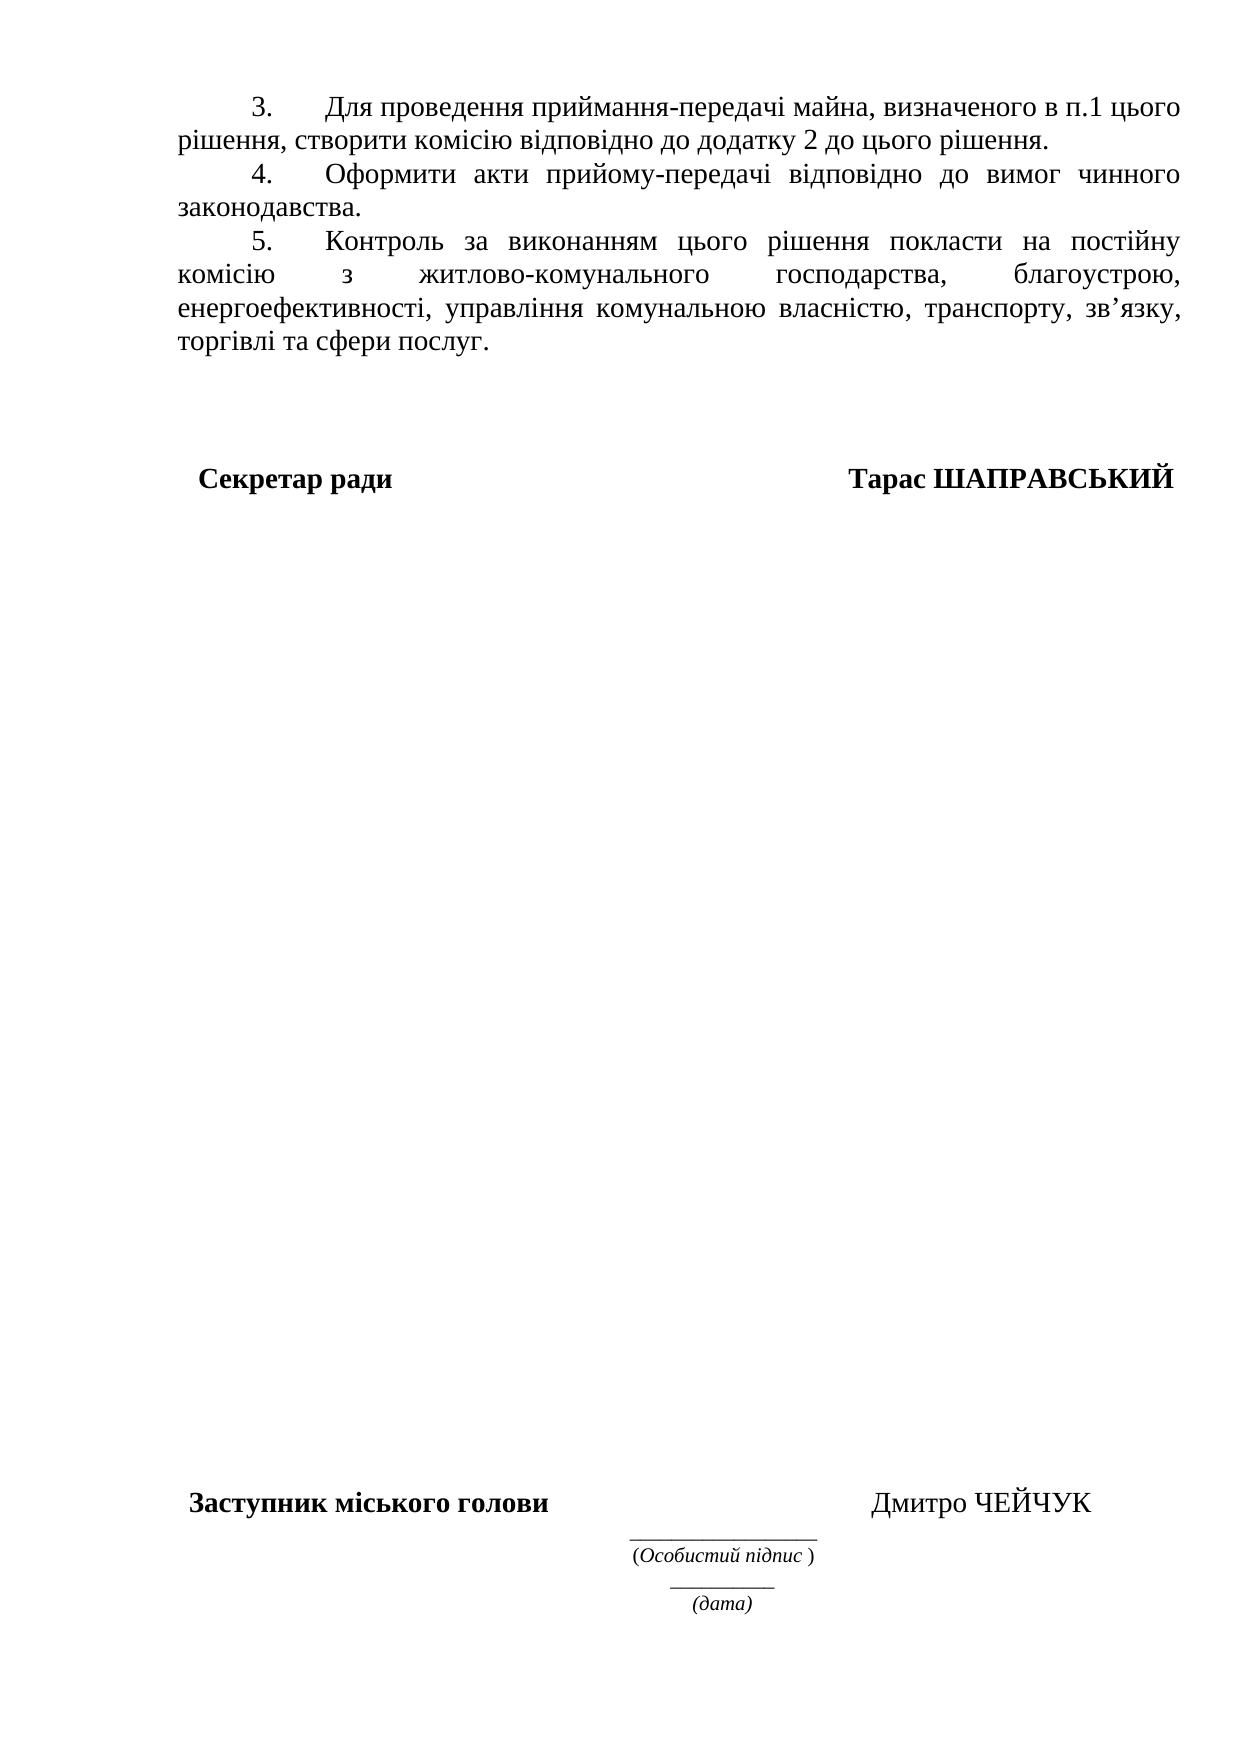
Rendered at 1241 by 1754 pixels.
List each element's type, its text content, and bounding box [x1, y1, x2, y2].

table_header Дмитро ЧЕЙЧУК [856, 1485, 1196, 1645]
table_header __________________ (Особистий підпис ) __________ (дата) [591, 1485, 856, 1645]
table_header Заступник міського голови [177, 1485, 591, 1645]
list Оформити акти прийому-передачі відповідно до вимог чинного законодавства. [177, 156, 1181, 223]
list Для проведення приймання-передачі майна, визначеного в п.1 цього рішення, створити комісію відповідно до додатку 2 до цього рішення. [177, 89, 1181, 156]
list Контроль за виконанням цього рішення покласти на постійну комісію з житлово-комунального господарства, благоустрою, енергоефективності, управління комунальною власністю, транспорту, зв’язку, торгівлі та сфери послуг. [177, 223, 1181, 357]
text Секретар ради Тарас ШАПРАВСЬКИЙ [177, 461, 1181, 495]
